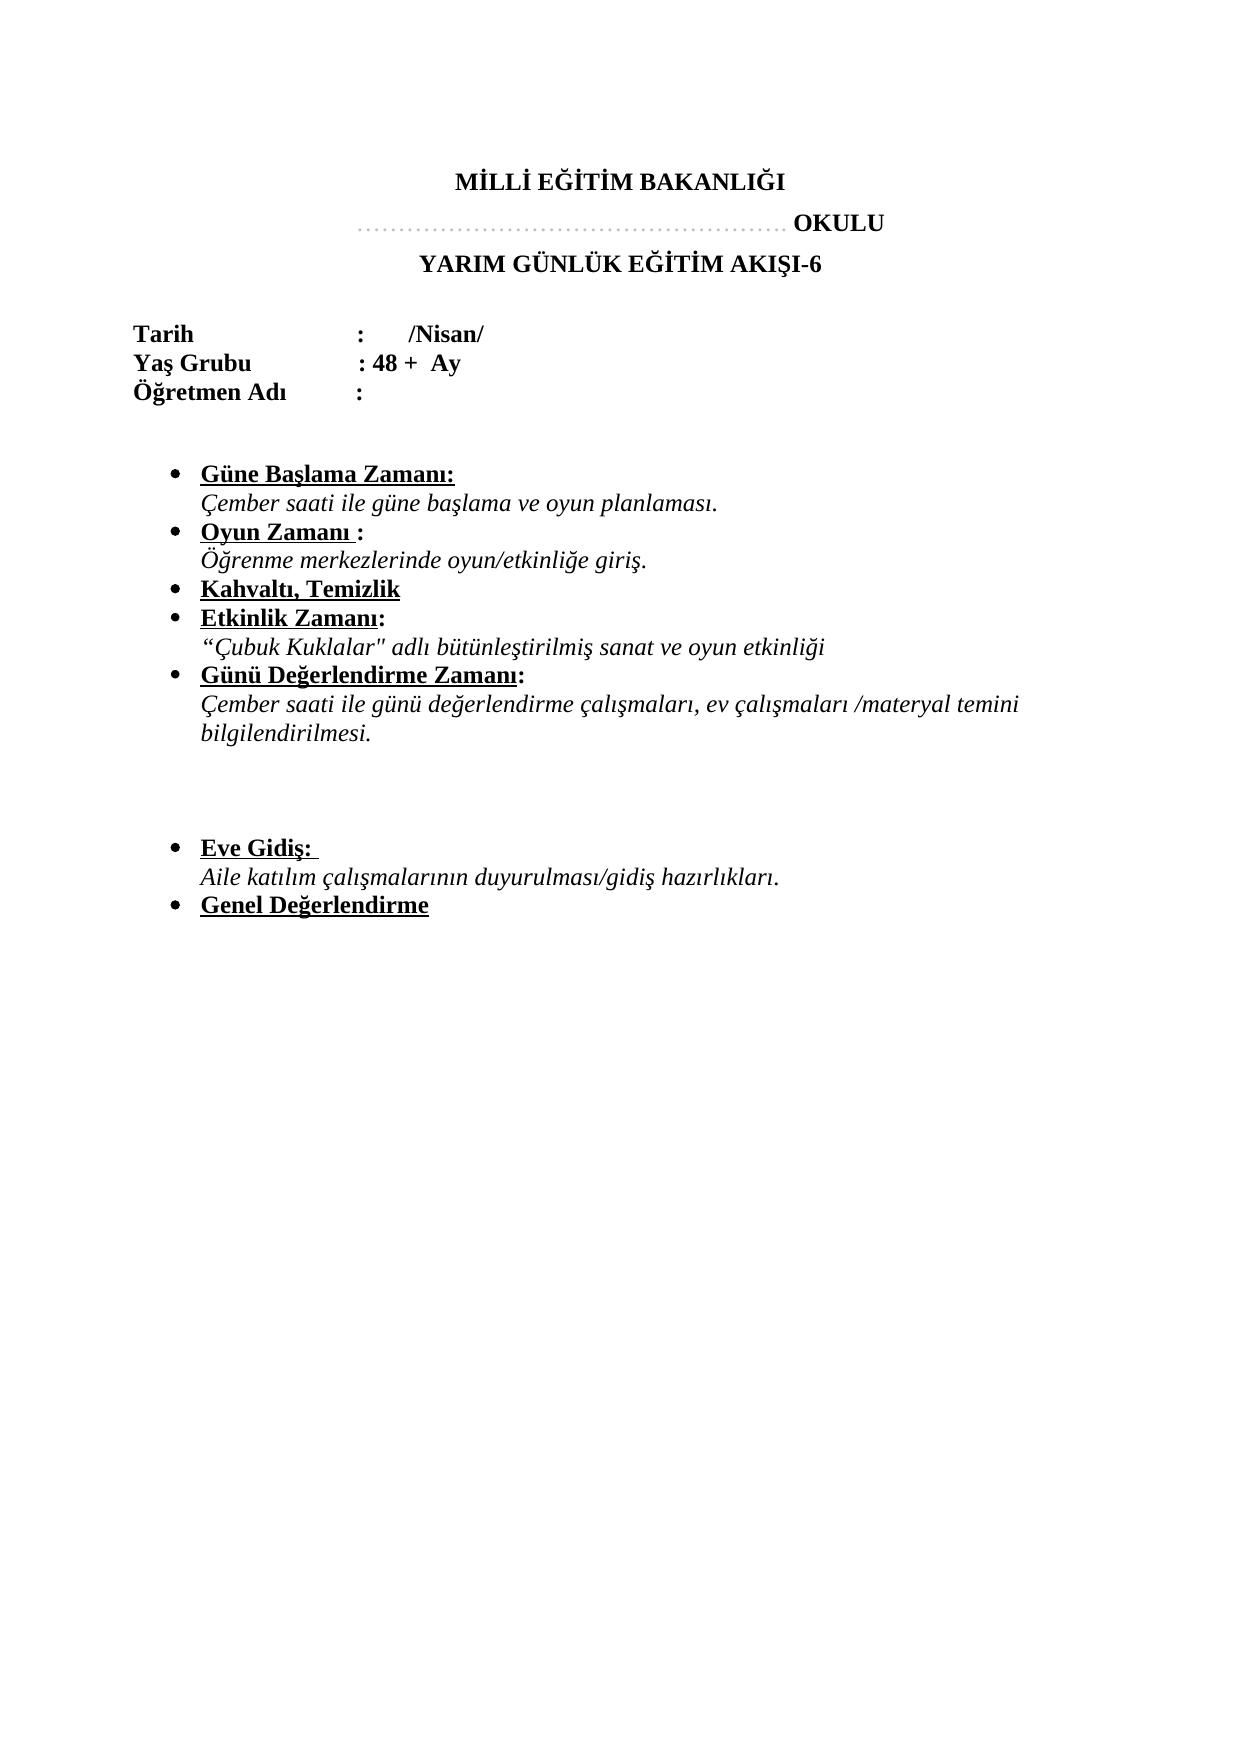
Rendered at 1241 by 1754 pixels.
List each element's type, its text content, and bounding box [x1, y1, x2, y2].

list Aile katılım çalışmalarının duyurulması/gidiş hazırlıkları. [200, 862, 1070, 890]
list Güne Başlama Zamanı: [171, 459, 1070, 488]
list Eve Gidiş: [171, 833, 1070, 862]
text Tarih : /Nisan/ [133, 319, 1092, 348]
list Günü Değerlendirme Zamanı: [171, 660, 1070, 689]
text YARIM GÜNLÜK EĞİTİM AKIŞI-6 [148, 249, 1092, 278]
list Etkinlik Zamanı: [171, 603, 1070, 632]
list Kahvaltı, Temizlik [171, 574, 1070, 603]
text ……………………………………………. OKULU [148, 208, 1092, 237]
text Yaş Grubu : 48 + Ay [133, 348, 1092, 377]
text Öğretmen Adı : [133, 377, 1092, 405]
list Öğrenme merkezlerinde oyun/etkinliğe giriş. [200, 545, 1070, 574]
list Oyun Zamanı : [171, 517, 1070, 545]
text MİLLİ EĞİTİM BAKANLIĞI [148, 167, 1092, 195]
list Genel Değerlendirme [171, 890, 1070, 919]
list Çember saati ile günü değerlendirme çalışmaları, ev çalışmaları /materyal temini bilgilendirilmesi. [200, 689, 1070, 747]
list “Çubuk Kuklalar" adlı bütünleştirilmiş sanat ve oyun etkinliği [200, 632, 1070, 660]
list Çember saati ile güne başlama ve oyun planlaması. [200, 488, 1070, 517]
